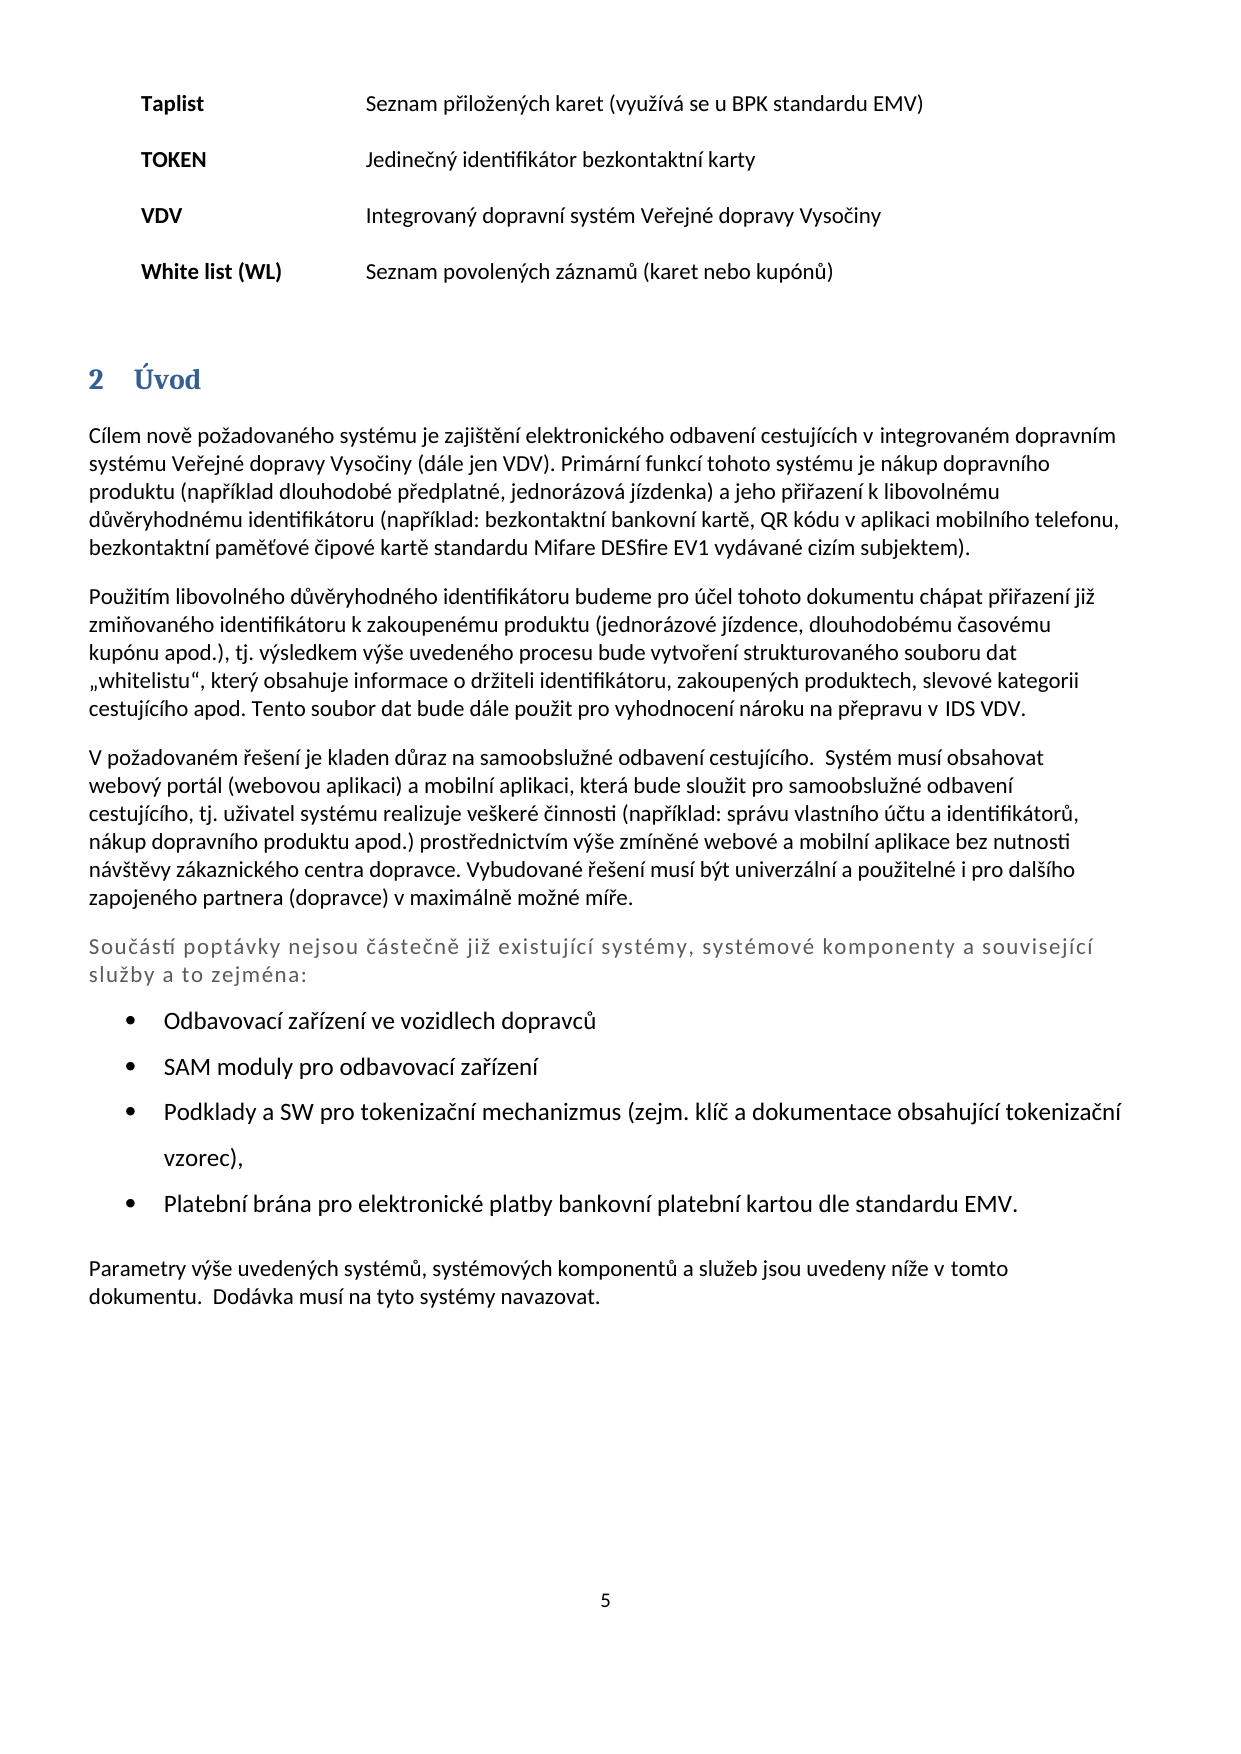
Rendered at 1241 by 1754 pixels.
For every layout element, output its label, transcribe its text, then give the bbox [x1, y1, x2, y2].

text Parametry výše uvedených systémů, systémových komponentů a služeb jsou uvedeny níže v tomto dokumentu. Dodávka musí na tyto systémy navazovat. [89, 1254, 1122, 1310]
list SAM moduly pro odbavovací zařízení [126, 1051, 1122, 1081]
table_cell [130, 89, 354, 313]
text Cílem nově požadovaného systému je zajištění elektronického odbavení cestujících v integrovaném dopravním systému Veřejné dopravy Vysočiny (dále jen VDV). Primární funkcí tohoto systému je nákup dopravního produktu (například dlouhodobé předplatné, jednorázová jízdenka) a jeho přiřazení k libovolnému důvěryhodnému identifikátoru (například: bezkontaktní bankovní kartě, QR kódu v aplikaci mobilního telefonu, bezkontaktní paměťové čipové kartě standardu Mifare DESfire EV1 vydávané cizím subjektem). [89, 421, 1122, 561]
text V požadovaném řešení je kladen důraz na samoobslužné odbavení cestujícího. Systém musí obsahovat webový portál (webovou aplikaci) a mobilní aplikaci, která bude sloužit pro samoobslužné odbavení cestujícího, tj. uživatel systému realizuje veškeré činnosti (například: správu vlastního účtu a identifikátorů, nákup dopravního produktu apod.) prostřednictvím výše zmíněné webové a mobilní aplikace bez nutnosti návštěvy zákaznického centra dopravce. Vybudované řešení musí být univerzální a použitelné i pro dalšího zapojeného partnera (dopravce) v maximálně možné míře. [89, 743, 1122, 911]
subtitle Součástí poptávky nejsou částečně již existující systémy, systémové komponenty a související služby a to zejména: [89, 932, 1122, 988]
list Platební brána pro elektronické platby bankovní platební kartou dle standardu EMV. [126, 1188, 1122, 1218]
list Podklady a SW pro tokenizační mechanizmus (zejm. klíč a dokumentace obsahující tokenizační vzorec), [126, 1096, 1122, 1173]
text Použitím libovolného důvěryhodného identifikátoru budeme pro účel tohoto dokumentu chápat přiřazení již zmiňovaného identifikátoru k zakoupenému produktu (jednorázové jízdence, dlouhodobému časovému kupónu apod.), tj. výsledkem výše uvedeného procesu bude vytvoření strukturovaného souboru dat „whitelistu“, který obsahuje informace o držiteli identifikátoru, zakoupených produktech, slevové kategorii cestujícího apod. Tento soubor dat bude dále použit pro vyhodnocení nároku na přepravu v IDS VDV. [89, 582, 1122, 722]
subtitle Úvod [89, 363, 1122, 396]
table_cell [354, 89, 1137, 313]
list Odbavovací zařízení ve vozidlech dopravců [126, 1005, 1122, 1035]
